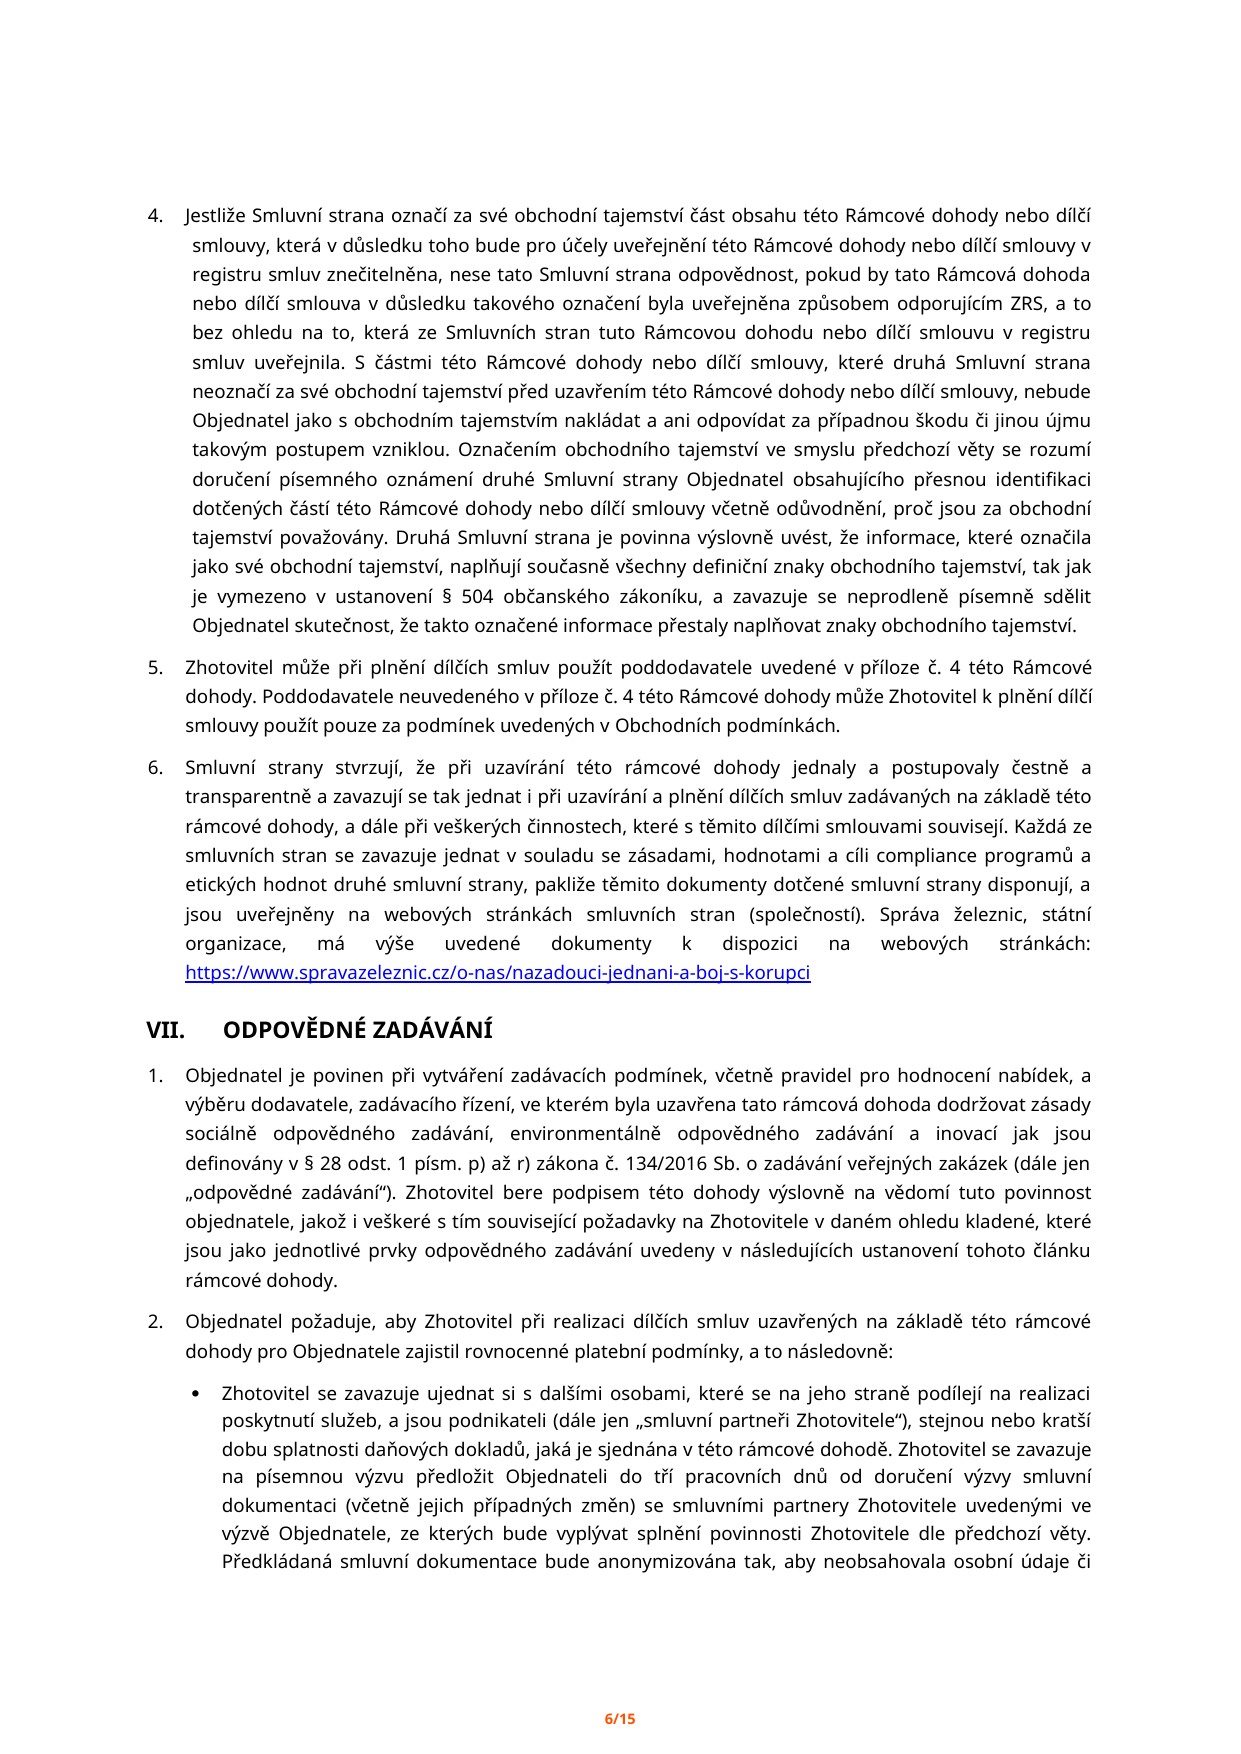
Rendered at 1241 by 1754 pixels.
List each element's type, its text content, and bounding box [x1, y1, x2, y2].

list ODPOVĚDNÉ ZADÁVÁNÍ [185, 1014, 1092, 1045]
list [192, 1380, 1092, 1573]
list Zhotovitel může při plnění dílčích smluv použít poddodavatele uvedené v příloze č. 4 této Rámcové dohody. Poddodavatele neuvedeného v příloze č. 4 této Rámcové dohody může Zhotovitel k plnění dílčí smlouvy použít pouze za podmínek uvedených v Obchodních podmínkách. [148, 654, 1092, 738]
list Objednatel požaduje, aby Zhotovitel při realizaci dílčích smluv uzavřených na základě této rámcové dohody pro Objednatele zajistil rovnocenné platební podmínky, a to následovně: [148, 1309, 1092, 1363]
list Jestliže Smluvní strana označí za své obchodní tajemství část obsahu této Rámcové dohody nebo dílčí smlouvy, která v důsledku toho bude pro účely uveřejnění této Rámcové dohody nebo dílčí smlouvy v registru smluv znečitelněna, nese tato Smluvní strana odpovědnost, pokud by tato Rámcová dohoda nebo dílčí smlouva v důsledku takového označení byla uveřejněna způsobem odporujícím ZRS, a to bez ohledu na to, která ze Smluvních stran tuto Rámcovou dohodu nebo dílčí smlouvu v registru smluv uveřejnila. S částmi této Rámcové dohody nebo dílčí smlouvy, které druhá Smluvní strana neoznačí za své obchodní tajemství před uzavřením této Rámcové dohody nebo dílčí smlouvy, nebude Objednatel jako s obchodním tajemstvím nakládat a ani odpovídat za případnou škodu či jinou újmu takovým postupem vzniklou. Označením obchodního tajemství ve smyslu předchozí věty se rozumí doručení písemného oznámení druhé Smluvní strany Objednatel obsahujícího přesnou identifikaci dotčených částí této Rámcové dohody nebo dílčí smlouvy včetně odůvodnění, proč jsou za obchodní tajemství považovány. Druhá Smluvní strana je povinna výslovně uvést, že informace, které označila jako své obchodní tajemství, naplňují současně všechny definiční znaky obchodního tajemství, tak jak je vymezeno v ustanovení § 504 občanského zákoníku, a zavazuje se neprodleně písemně sdělit Objednatel skutečnost, že takto označené informace přestaly naplňovat znaky obchodního tajemství. [148, 203, 1092, 638]
list Smluvní strany stvrzují, že při uzavírání této rámcové dohody jednaly a postupovaly čestně a transparentně a zavazují se tak jednat i při uzavírání a plnění dílčích smluv zadávaných na základě této rámcové dohody, a dále při veškerých činnostech, které s těmito dílčími smlouvami souvisejí. Každá ze smluvních stran se zavazuje jednat v souladu se zásadami, hodnotami a cíli compliance programů a etických hodnot druhé smluvní strany, pakliže těmito dokumenty dotčené smluvní strany disponují, a jsou uveřejněny na webových stránkách smluvních stran (společností). Správa železnic, státní organizace, má výše uvedené dokumenty k dispozici na webových stránkách: https://www.spravazeleznic.cz/o-nas/nazadouci-jednani-a-boj-s-korupci [148, 754, 1092, 985]
list Objednatel je povinen při vytváření zadávacích podmínek, včetně pravidel pro hodnocení nabídek, a výběru dodavatele, zadávacího řízení, ve kterém byla uzavřena tato rámcová dohoda dodržovat zásady sociálně odpovědného zadávání, environmentálně odpovědného zadávání a inovací jak jsou definovány v § 28 odst. 1 písm. p) až r) zákona č. 134/2016 Sb. o zadávání veřejných zakázek (dále jen „odpovědné zadávání“). Zhotovitel bere podpisem této dohody výslovně na vědomí tuto povinnost objednatele, jakož i veškeré s tím související požadavky na Zhotovitele v daném ohledu kladené, které jsou jako jednotlivé prvky odpovědného zadávání uvedeny v následujících ustanovení tohoto článku rámcové dohody. [148, 1062, 1092, 1292]
